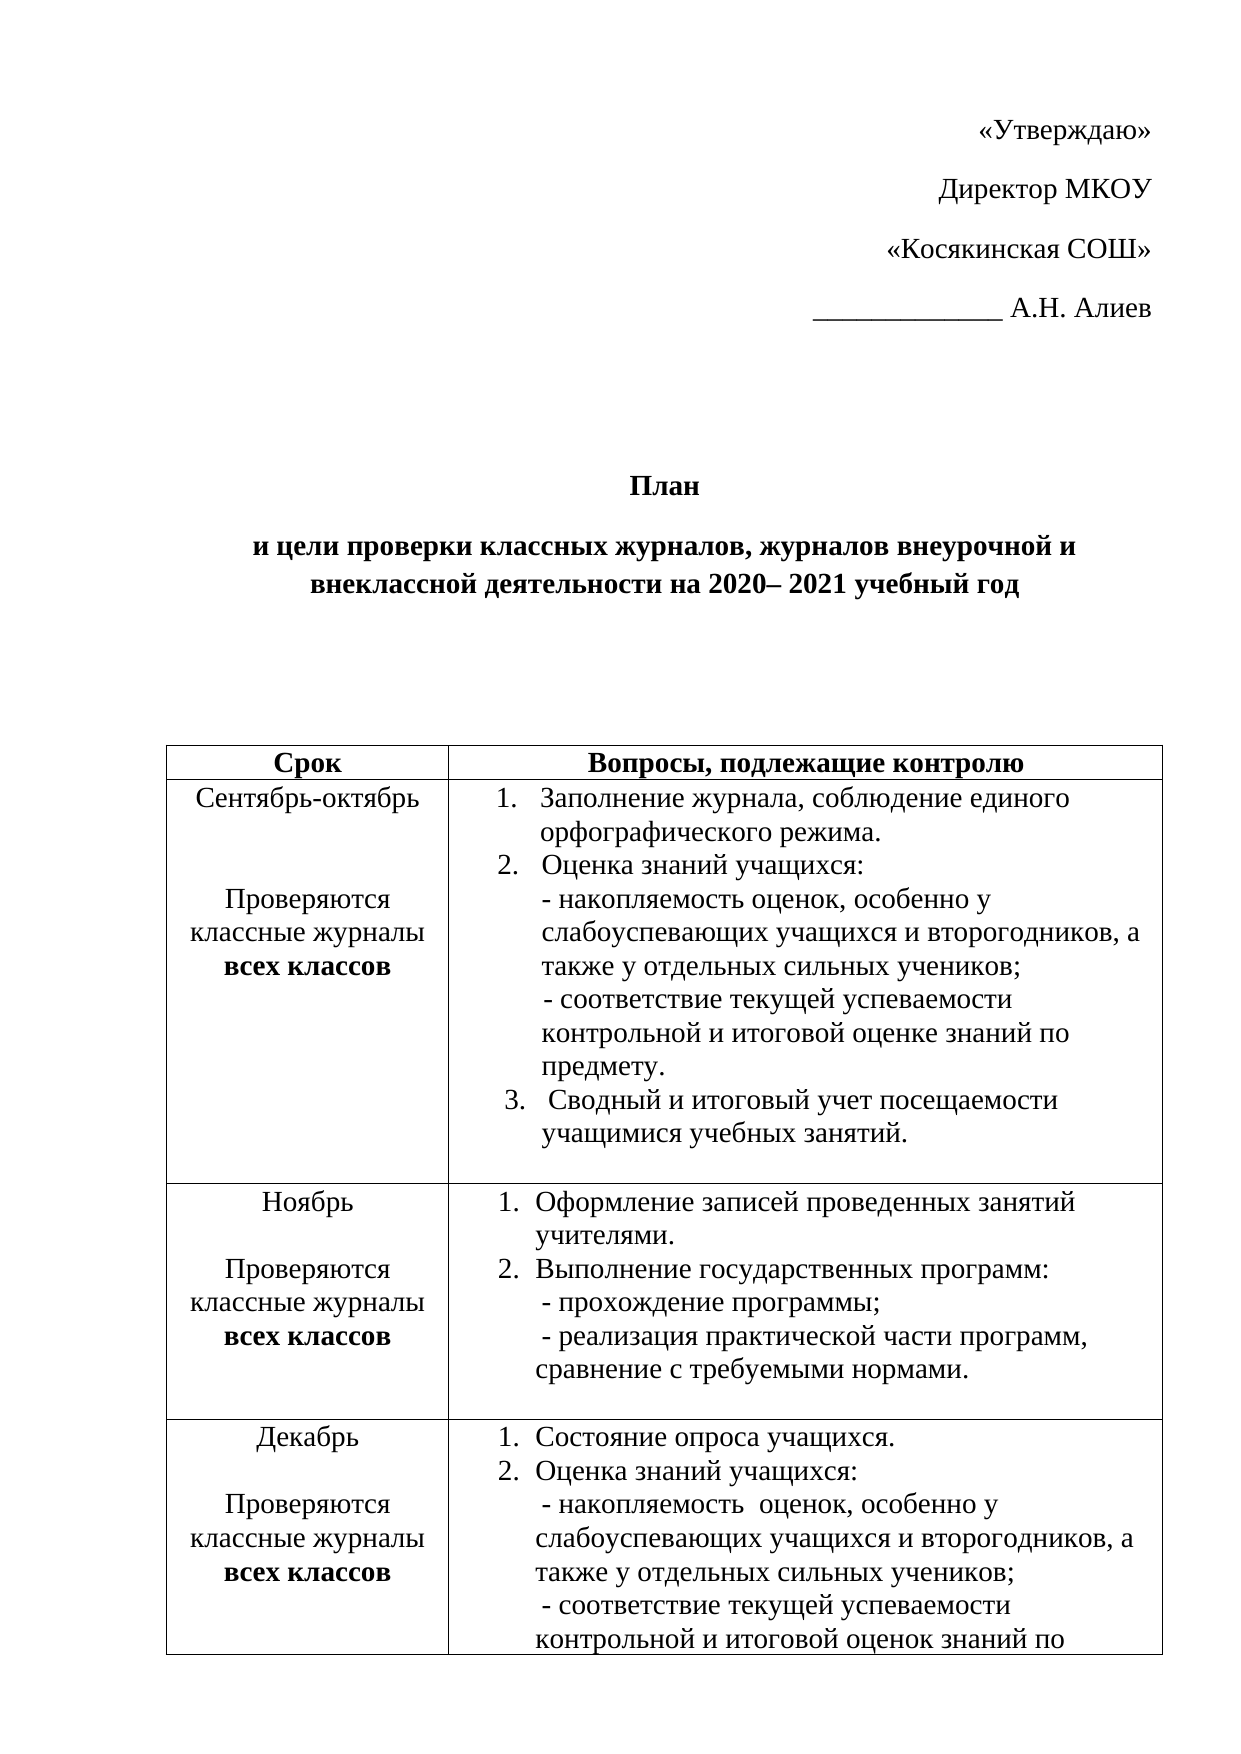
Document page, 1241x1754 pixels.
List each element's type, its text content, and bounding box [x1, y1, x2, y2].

text и цели проверки классных журналов, журналов внеурочной и внеклассной деятельности на 2020– 2021 учебный год [177, 528, 1152, 600]
table_cell Заполнение журнала, соблюдение единого орфографического режима. Оценка знаний учащихся: - накопляемость оценок, особенно у слабоуспевающих учащихся и второгодников, а также у отдельных сильных учеников; - соответствие текущей успеваемости контрольной и итоговой оценке знаний по предмету. 3. Сводный и итоговый учет посещаемости учащимися учебных занятий. [449, 780, 1162, 1183]
text План [177, 468, 1152, 502]
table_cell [449, 1420, 1162, 1654]
table_header Срок [167, 746, 448, 779]
text «Утверждаю» [177, 112, 1152, 146]
text Директор МКОУ [177, 172, 1152, 205]
table_header Вопросы, подлежащие контролю [449, 746, 1162, 779]
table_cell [167, 1420, 448, 1654]
table_cell Сентябрь-октябрь Проверяются классные журналы всех классов [167, 780, 448, 1183]
table_cell Оформление записей проведенных занятий учителями. Выполнение государственных программ: - прохождение программы; - реализация практической части программ, сравнение с требуемыми нормами. [449, 1184, 1162, 1418]
table_cell Ноябрь Проверяются классные журналы всех классов [167, 1184, 448, 1418]
text «Косякинская СОШ» [177, 231, 1152, 264]
text _____________ А.Н. Алиев [177, 290, 1152, 324]
